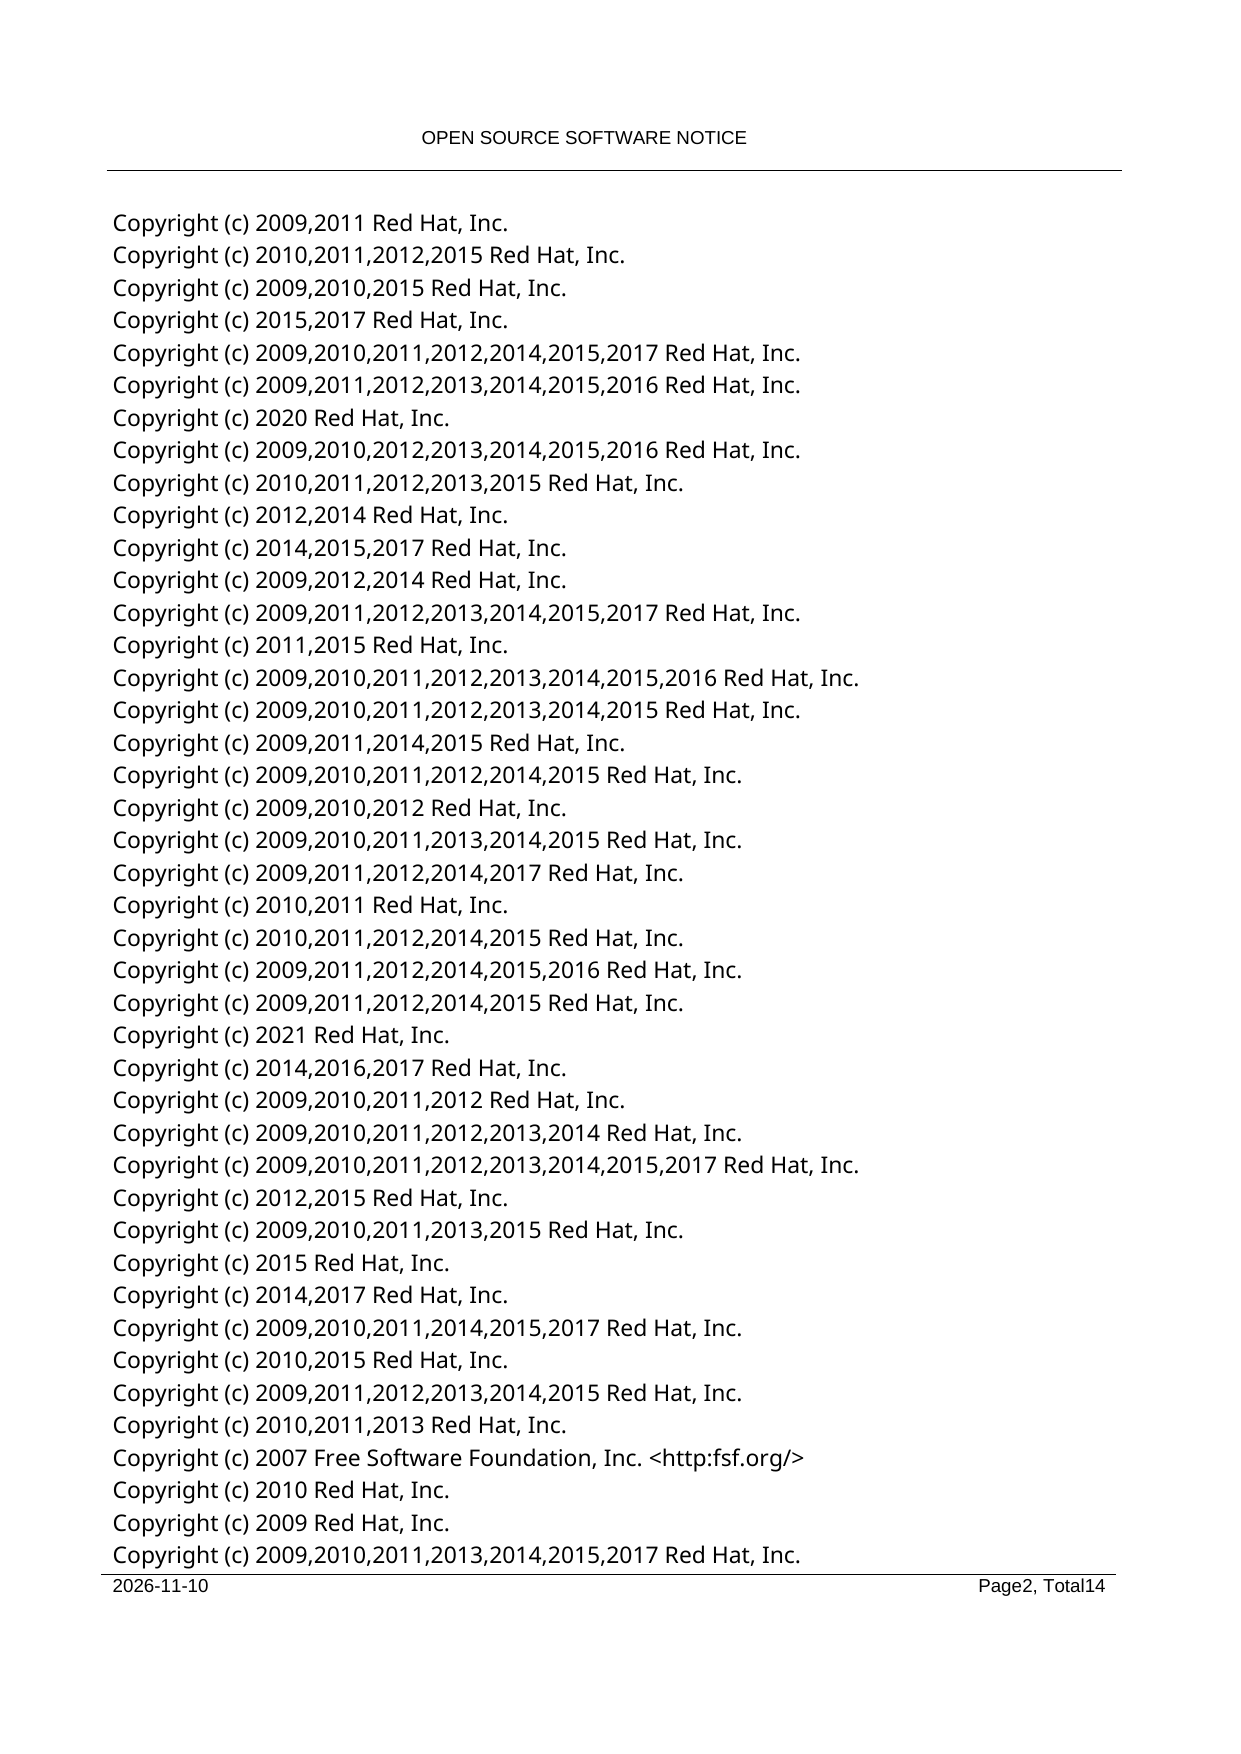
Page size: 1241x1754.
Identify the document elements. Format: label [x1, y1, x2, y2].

text [112, 206, 1128, 1571]
